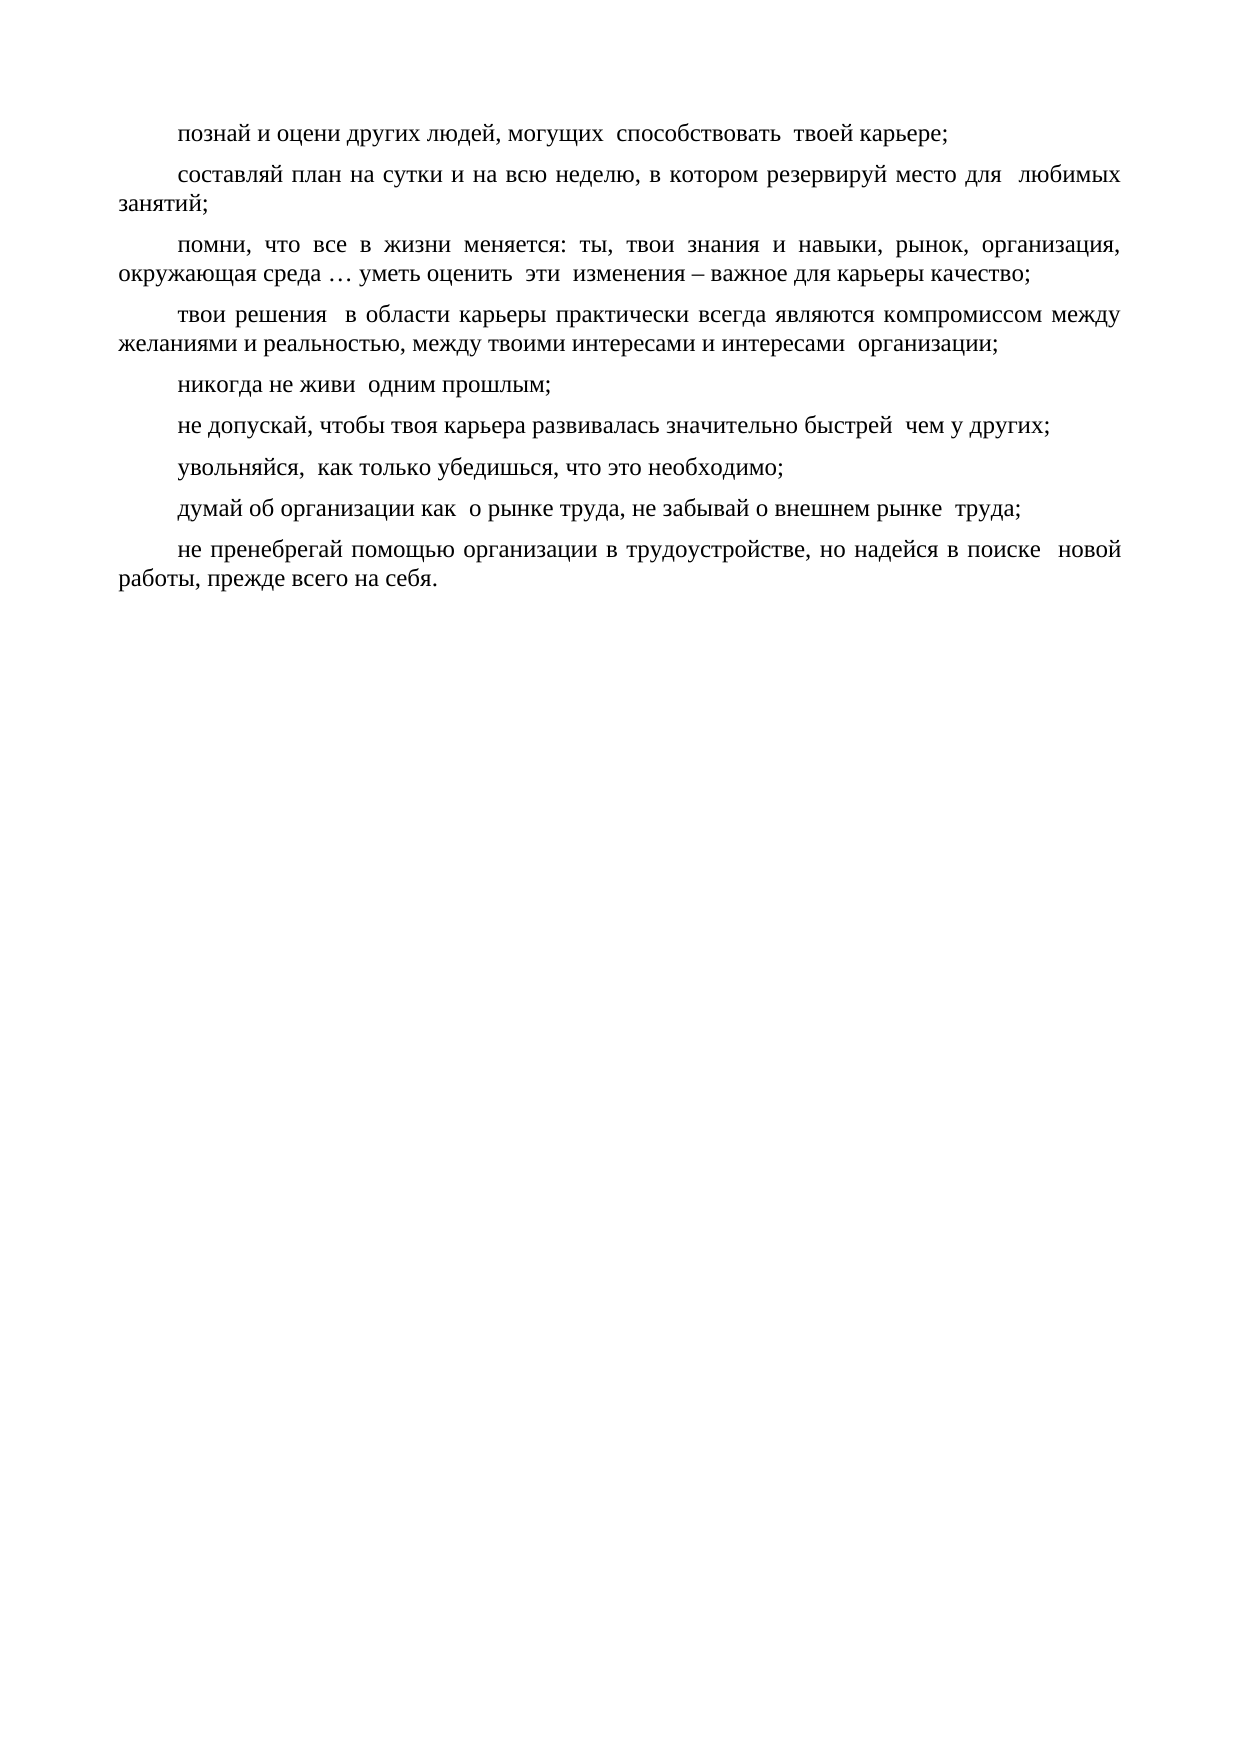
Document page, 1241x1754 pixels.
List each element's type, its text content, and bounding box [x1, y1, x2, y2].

text не пренебрегай помощью организации в трудоустройстве, но надейся в поиске новой работы, прежде всего на себя. [118, 534, 1122, 592]
text не допускай, чтобы твоя карьера развивалась значительно быстрей чем у других; [118, 411, 1122, 439]
text помни, что все в жизни меняется: ты, твои знания и навыки, рынок, организация, окружающая среда … уметь оценить эти изменения – важное для карьеры качество; [118, 229, 1122, 287]
text познай и оцени других людей, могущих способствовать твоей карьере; [118, 118, 1122, 147]
text думай об организации как о рынке труда, не забывай о внешнем рынке труда; [118, 493, 1122, 522]
text твои решения в области карьеры практически всегда являются компромиссом между желаниями и реальностью, между твоими интересами и интересами организации; [118, 299, 1122, 357]
text составляй план на сутки и на всю неделю, в котором резервируй место для любимых занятий; [118, 159, 1122, 217]
text увольняйся, как только убедишься, что это необходимо; [118, 452, 1122, 481]
text никогда не живи одним прошлым; [118, 369, 1122, 398]
